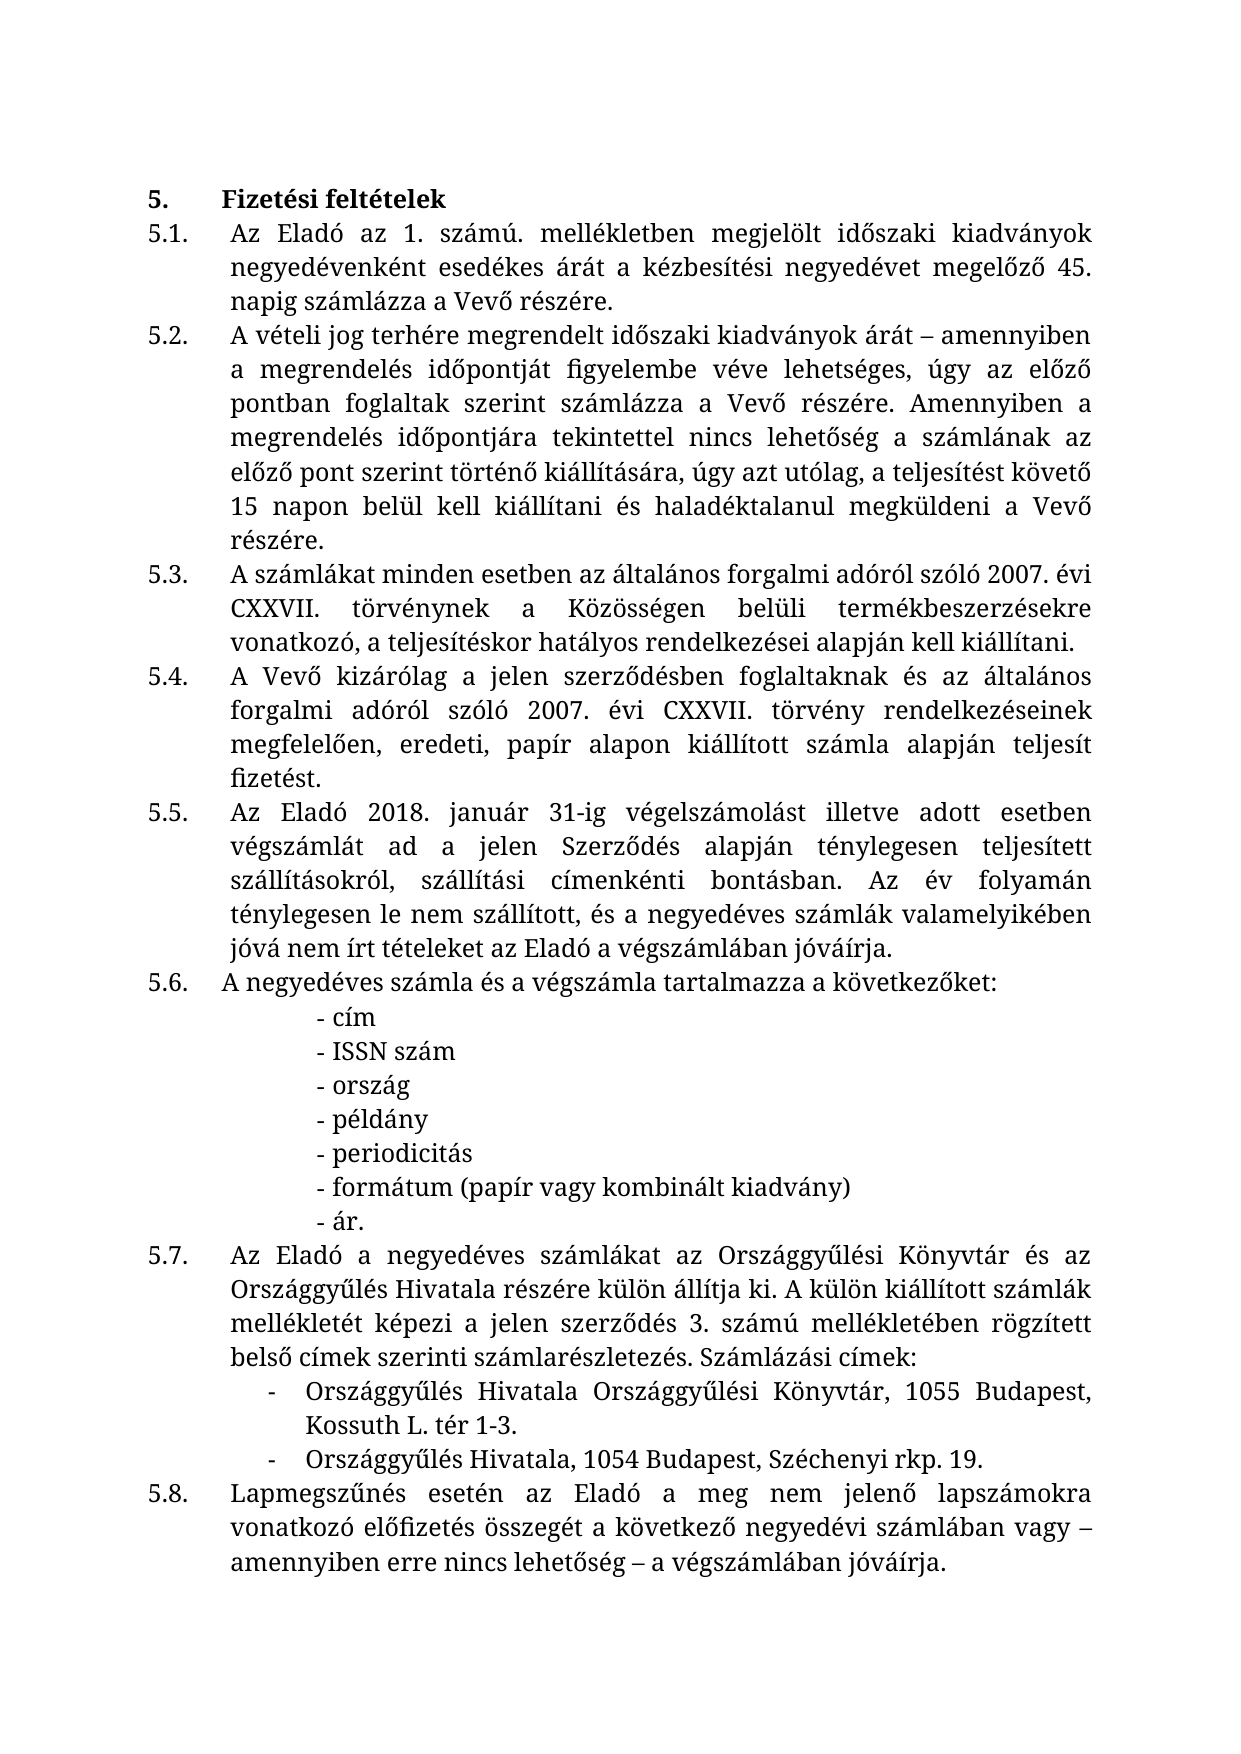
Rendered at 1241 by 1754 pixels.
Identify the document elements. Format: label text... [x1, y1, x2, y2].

list A számlákat minden esetben az általános forgalmi adóról szóló 2007. évi CXXVII. törvénynek a Közösségen belüli termékbeszerzésekre vonatkozó, a teljesítéskor hatályos rendelkezései alapján kell kiállítani. [148, 556, 1093, 658]
list formátum (papír vagy kombinált kiadvány) [316, 1169, 1093, 1203]
list periodicitás [316, 1135, 1093, 1169]
list Lapmegszűnés esetén az Eladó a meg nem jelenő lapszámokra vonatkozó előfizetés összegét a következő negyedévi számlában vagy – amennyiben erre nincs lehetőség – a végszámlában jóváírja. [148, 1476, 1093, 1578]
list Az Eladó az 1. számú. mellékletben megjelölt időszaki kiadványok negyedévenként esedékes árát a kézbesítési negyedévet megelőző 45. napig számlázza a Vevő részére. [148, 216, 1093, 318]
list ár. [316, 1203, 1093, 1238]
list A negyedéves számla és a végszámla tartalmazza a következőket: [148, 965, 1093, 999]
list Fizetési feltételek [148, 182, 1093, 216]
list Az Eladó a negyedéves számlákat az Országgyűlési Könyvtár és az Országgyűlés Hivatala részére külön állítja ki. A külön kiállított számlák mellékletét képezi a jelen szerződés 3. számú mellékletében rögzített belső címek szerinti számlarészletezés. Számlázási címek: [148, 1238, 1093, 1374]
list ország [316, 1067, 1093, 1101]
list A Vevő kizárólag a jelen szerződésben foglaltaknak és az általános forgalmi adóról szóló 2007. évi CXXVII. törvény rendelkezéseinek megfelelően, eredeti, papír alapon kiállított számla alapján teljesít fizetést. [148, 658, 1093, 795]
list A vételi jog terhére megrendelt időszaki kiadványok árát – amennyiben a megrendelés időpontját figyelembe véve lehetséges, úgy az előző pontban foglaltak szerint számlázza a Vevő részére. Amennyiben a megrendelés időpontjára tekintettel nincs lehetőség a számlának az előző pont szerint történő kiállítására, úgy azt utólag, a teljesítést követő 15 napon belül kell kiállítani és haladéktalanul megküldeni a Vevő részére. [148, 318, 1093, 556]
list Az Eladó 2018. január 31-ig végelszámolást illetve adott esetben végszámlát ad a jelen Szerződés alapján ténylegesen teljesített szállításokról, szállítási címenkénti bontásban. Az év folyamán ténylegesen le nem szállított, és a negyedéves számlák valamelyikében jóvá nem írt tételeket az Eladó a végszámlában jóváírja. [148, 795, 1093, 965]
list ISSN szám [316, 1033, 1093, 1067]
list Országgyűlés Hivatala, 1054 Budapest, Széchenyi rkp. 19. [268, 1442, 1093, 1476]
list Országgyűlés Hivatala Országgyűlési Könyvtár, 1055 Budapest, Kossuth L. tér 1-3. [268, 1374, 1093, 1442]
list példány [316, 1101, 1093, 1135]
list cím [316, 999, 1093, 1033]
